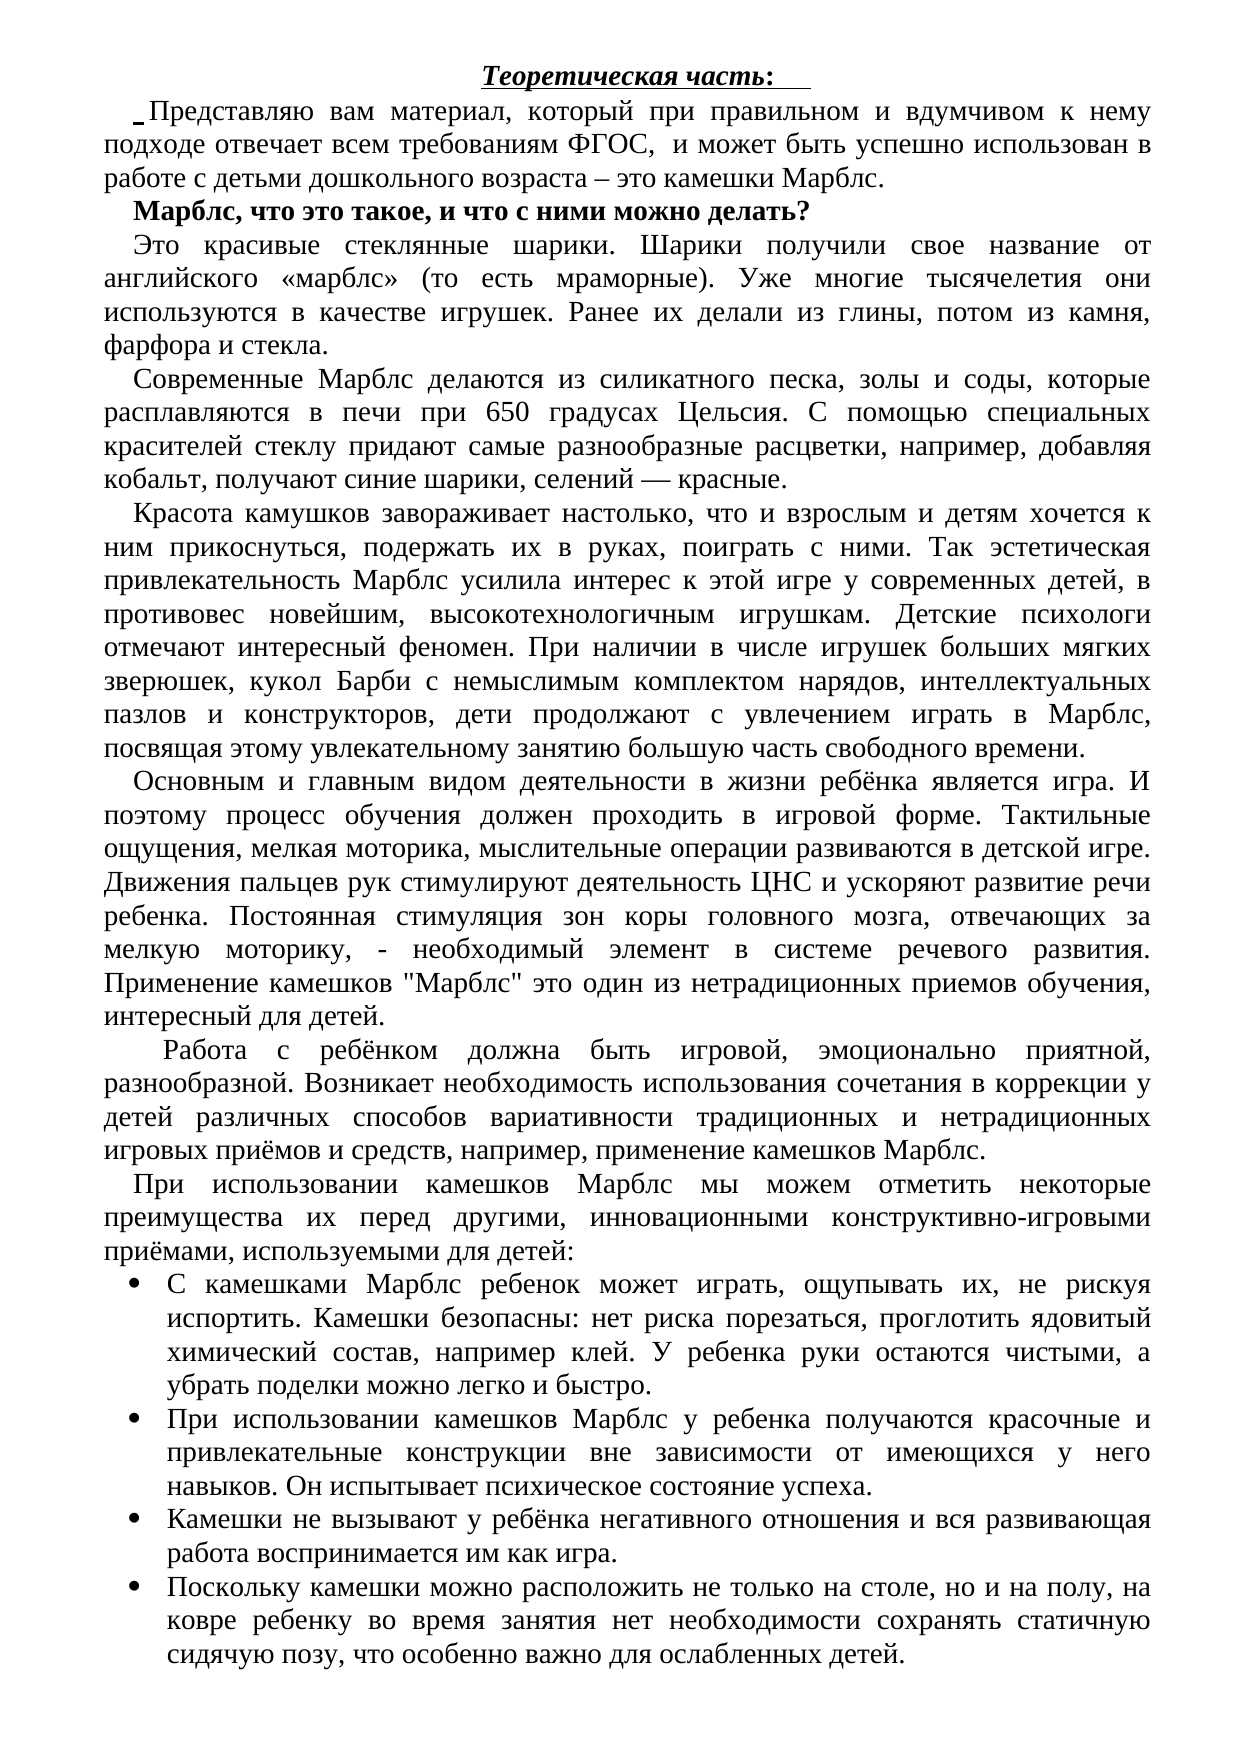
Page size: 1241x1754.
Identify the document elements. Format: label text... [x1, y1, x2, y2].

list Поскольку камешки можно расположить не только на столе, но и на полу, на ковре ребенку во время занятия нет необходимости сохранять статичную сидячую позу, что особенно важно для ослабленных детей. [129, 1569, 1152, 1669]
text Работа с ребёнком должна быть игровой, эмоционально приятной, разнообразной. Возникает необходимость использования сочетания в коррекции у детей различных способов вариативности традиционных и нетрадиционных игровых приёмов и средств, например, применение камешков Марблс. [103, 1032, 1152, 1166]
list Камешки не вызывают у ребёнка негативного отношения и вся развивающая работа воспринимается им как игра. [129, 1502, 1152, 1569]
text Красота камушков завораживает настолько, что и взрослым и детям хочется к ним прикоснуться, подержать их в руках, поиграть с ними. Так эстетическая привлекательность Марблс усилила интерес к этой игре у современных детей, в противовес новейшим, высокотехнологичным игрушкам. Детские психологи отмечают интересный феномен. При наличии в числе игрушек больших мягких зверюшек, кукол Барби с немыслимым комплектом нарядов, интеллектуальных пазлов и конструкторов, дети продолжают с увлечением играть в Марблс, посвящая этому увлекательному занятию большую часть свободного времени. [103, 495, 1152, 763]
text Марблс, что это такое, и что с ними можно делать? [103, 193, 1152, 227]
list При использовании камешков Марблс у ребенка получаются красочные и привлекательные конструкции вне зависимости от имеющихся у него навыков. Он испытывает психическое состояние успеха. [129, 1401, 1152, 1502]
text Представляю вам материал, который при правильном и вдумчивом к нему подходе отвечает всем требованиям ФГОС, и может быть успешно использован в работе с детьми дошкольного возраста – это камешки Марблс. [103, 93, 1152, 193]
text Это красивые стеклянные шарики. Шарики получили свое название от английского «марблс» (то есть мраморные). Уже многие тысячелетия они используются в качестве игрушек. Ранее их делали из глины, потом из камня, фарфора и стекла. [103, 227, 1152, 361]
list С камешками Марблс ребенок может играть, ощупывать их, не рискуя испортить. Камешки безопасны: нет риска порезаться, проглотить ядовитый химический состав, например клей. У ребенка руки остаются чистыми, а убрать поделки можно легко и быстро. [129, 1267, 1152, 1401]
subtitle Теоретическая часть: [92, 59, 1163, 93]
text При использовании камешков Марблс мы можем отметить некоторые преимущества их перед другими, инновационными конструктивно-игровыми приёмами, используемыми для детей: [103, 1166, 1152, 1267]
text Современные Марблс делаются из силикатного песка, золы и соды, которые расплавляются в печи при 650 градусах Цельсия. С помощью специальных красителей стеклу придают самые разнообразные расцветки, например, добавляя кобальт, получают синие шарики, селений — красные. [103, 361, 1152, 495]
text Основным и главным видом деятельности в жизни ребёнка является игра. И поэтому процесс обучения должен проходить в игровой форме. Тактильные ощущения, мелкая моторика, мыслительные операции развиваются в детской игре. Движения пальцев рук стимулируют деятельность ЦНС и ускоряют развитие речи ребенка. Постоянная стимуляция зон коры головного мозга, отвечающих за мелкую моторику, - необходимый элемент в системе речевого развития. Применение камешков "Марблс" это один из нетрадиционных приемов обучения, интересный для детей. [103, 763, 1152, 1032]
